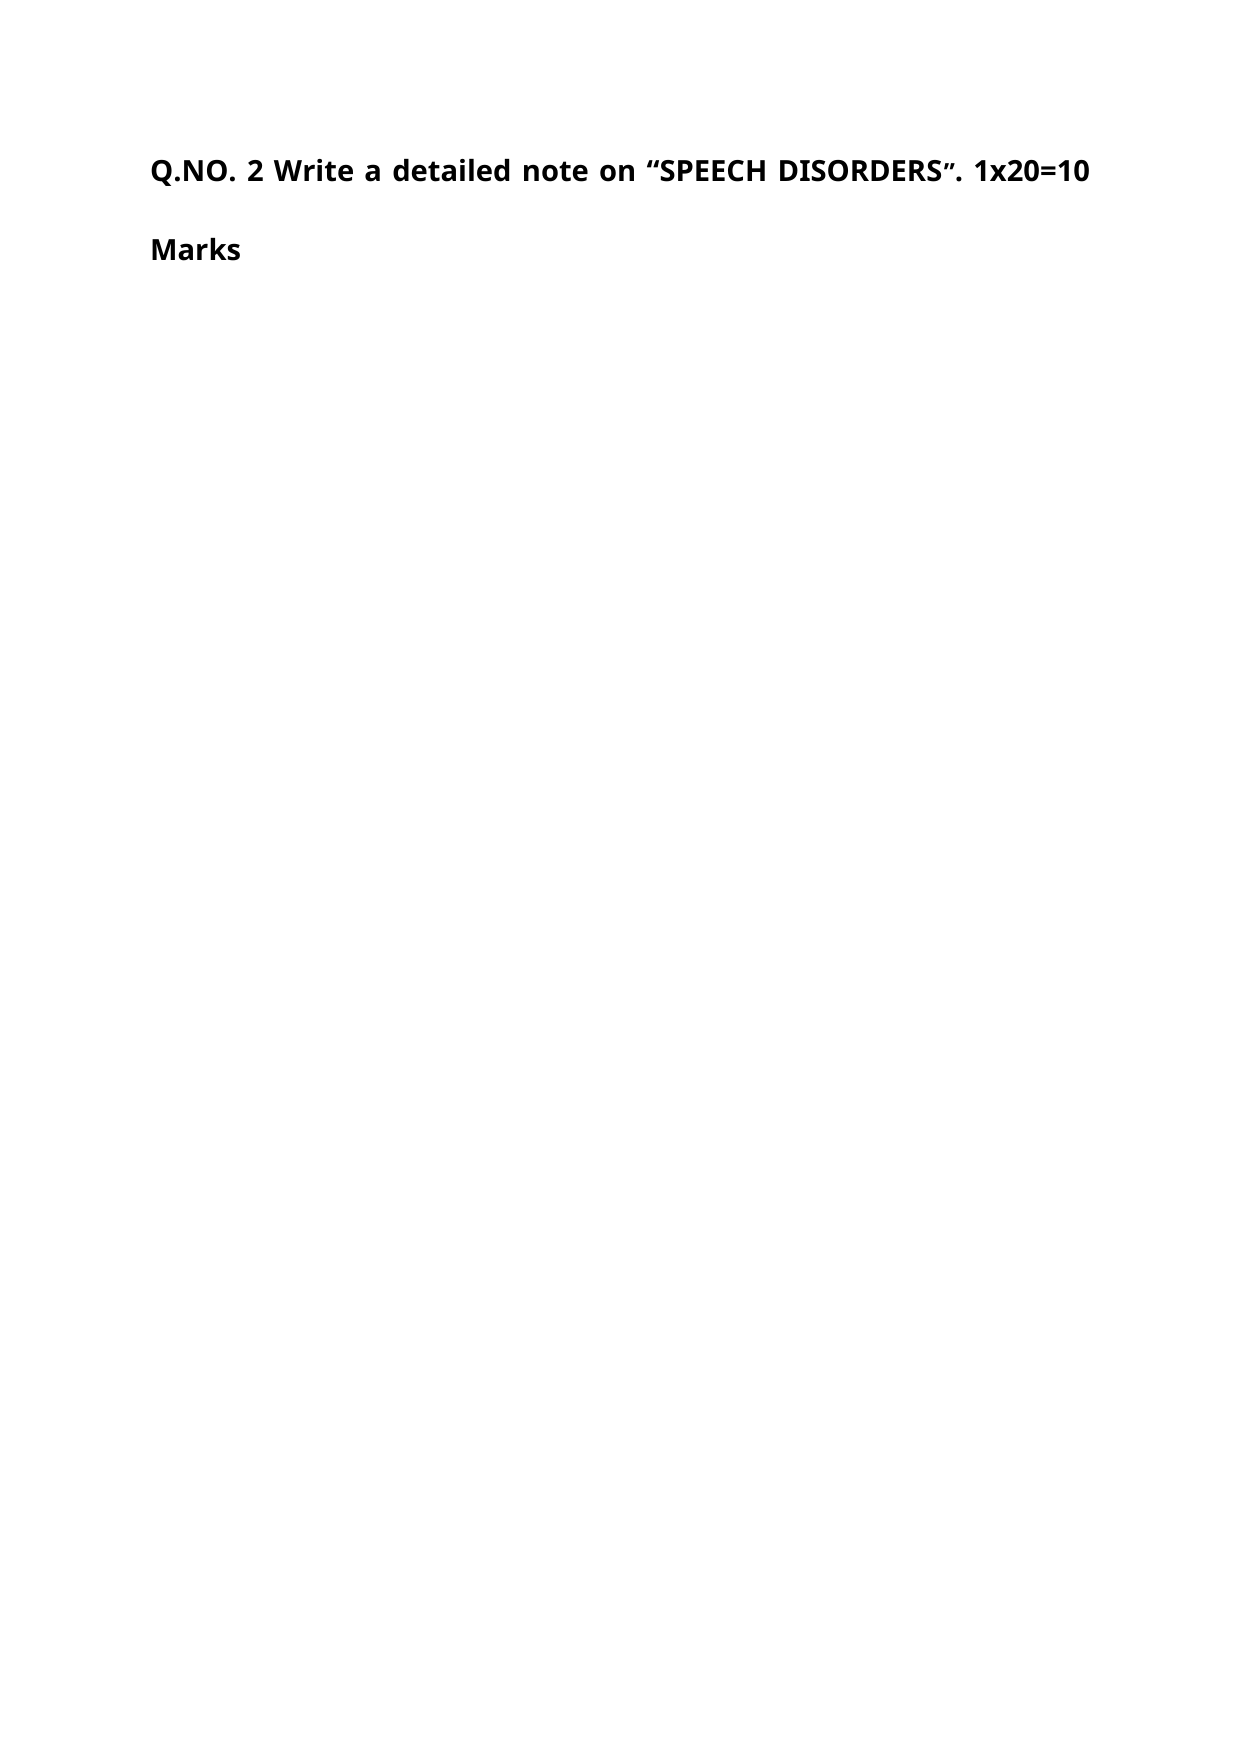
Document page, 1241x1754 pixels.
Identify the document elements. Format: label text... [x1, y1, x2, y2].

text Q.NO. 2 Write a detailed note on “SPEECH DISORDERS”. 1x20=10 Marks [150, 150, 1090, 269]
